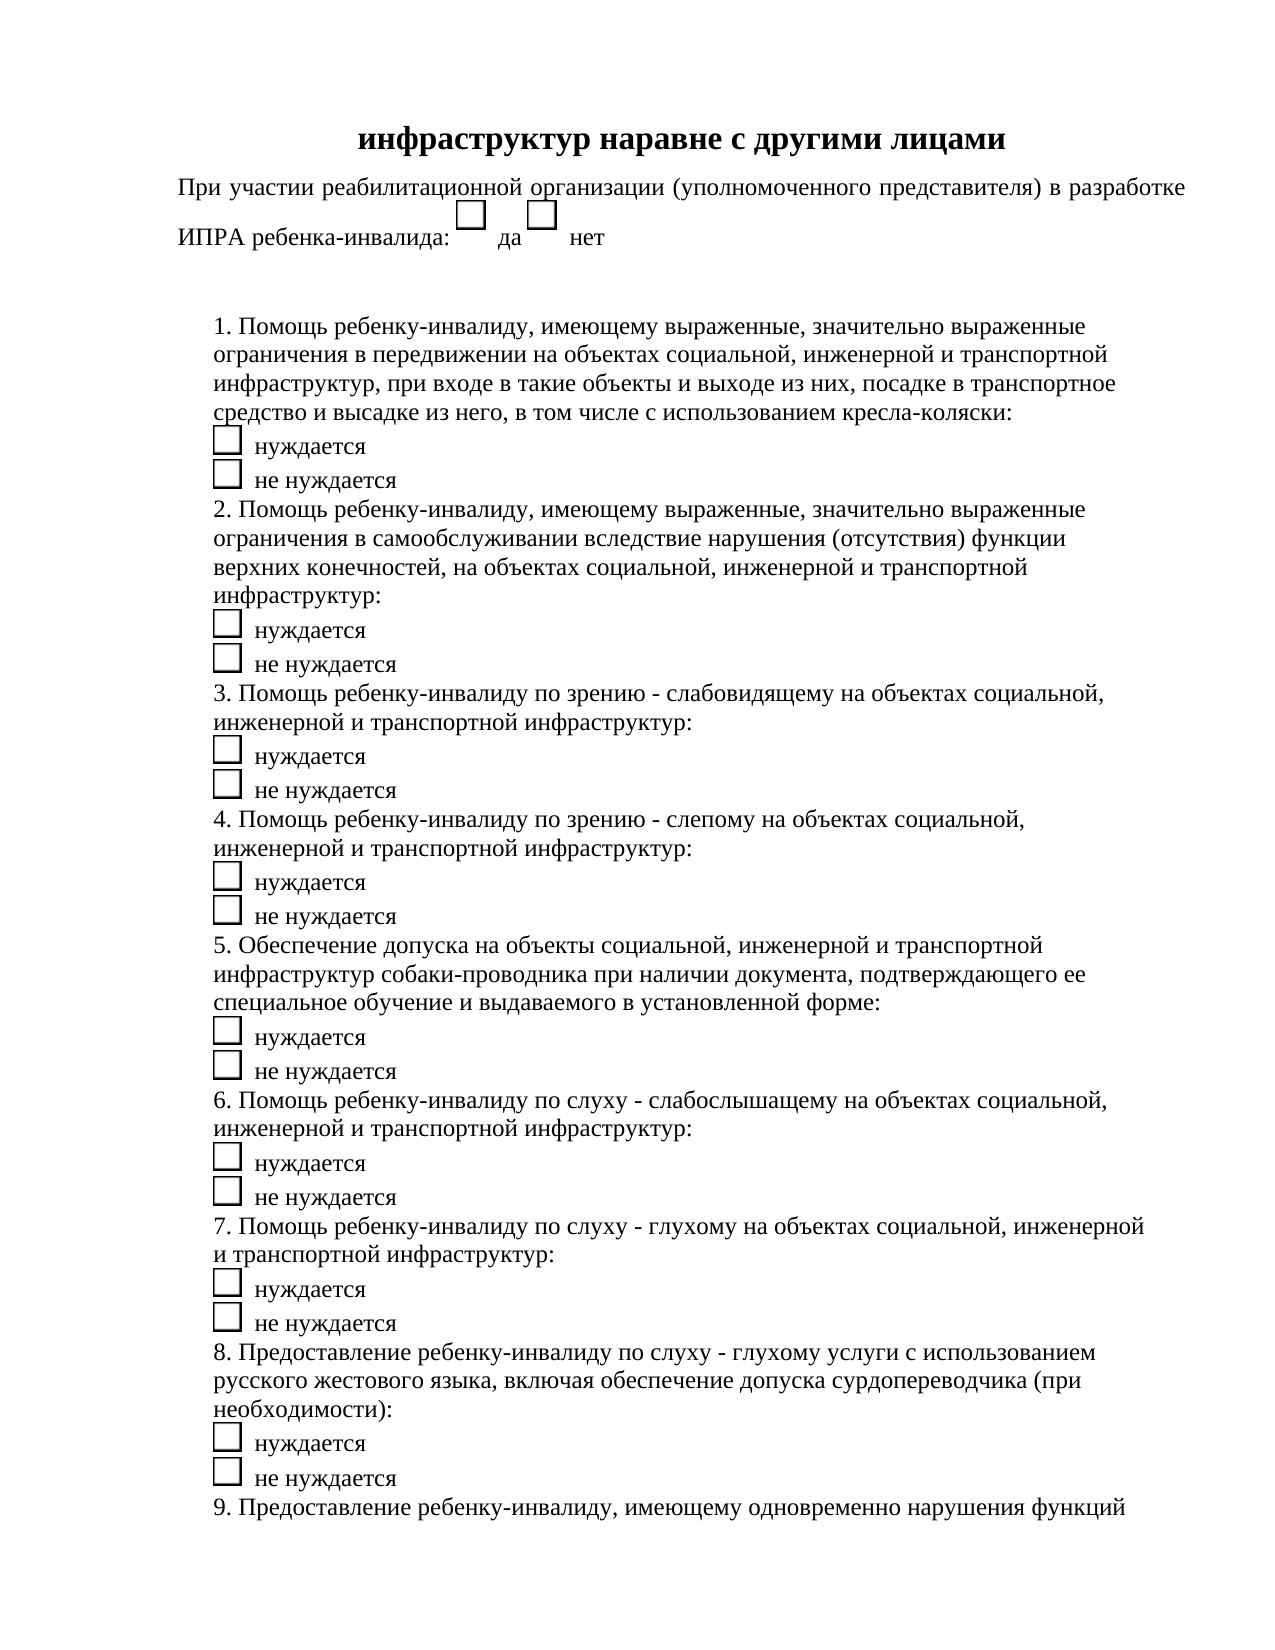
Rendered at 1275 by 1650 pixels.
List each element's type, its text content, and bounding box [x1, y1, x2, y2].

table_cell нуждается [213, 735, 1151, 769]
table_cell не нуждается [213, 460, 1151, 494]
table_cell 6. Помощь ребенку-инвалиду по слуху - слабослышащему на объектах социальной, инженерной и транспортной инфраструктур: [213, 1085, 1151, 1142]
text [177, 118, 1186, 156]
table_cell 5. Обеспечение допуска на объекты социальной, инженерной и транспортной инфраструктур собаки-проводника при наличии документа, подтверждающего ее специальное обучение и выдаваемого в установленной форме: [213, 930, 1151, 1016]
picture [213, 1142, 242, 1171]
table_cell 3. Помощь ребенку-инвалиду по зрению - слабовидящему на объектах социальной, инженерной и транспортной инфраструктур: [213, 678, 1151, 735]
picture [213, 1176, 242, 1206]
table_cell нуждается [213, 1423, 1151, 1457]
picture [213, 1302, 242, 1332]
picture [213, 1268, 242, 1297]
table_cell 7. Помощь ребенку-инвалиду по слуху - глухому на объектах социальной, инженерной и транспортной инфраструктур: [213, 1211, 1151, 1268]
picture [456, 200, 486, 230]
table_cell нуждается [213, 1268, 1151, 1302]
table_cell не нуждается [213, 896, 1151, 930]
table_cell нуждается [213, 609, 1151, 643]
picture [213, 643, 242, 673]
picture [213, 769, 242, 799]
table_cell не нуждается [213, 1050, 1151, 1085]
picture [213, 1457, 242, 1486]
table_cell 4. Помощь ребенку-инвалиду по зрению - слепому на объектах социальной, инженерной и транспортной инфраструктур: [213, 804, 1151, 861]
picture [213, 1016, 242, 1045]
table_cell нуждается [213, 1142, 1151, 1176]
picture [213, 1422, 242, 1452]
table_header 1. Помощь ребенку-инвалиду, имеющему выраженные, значительно выраженные ограничения в передвижении на объектах социальной, инженерной и транспортной инфраструктур, при входе в такие объекты и выходе из них, посадке в транспортное средство и высадке из него, в том числе с использованием кресла-коляски: [213, 311, 1151, 426]
table_cell не нуждается [213, 1176, 1151, 1211]
table_cell нуждается [213, 426, 1151, 460]
table_cell не нуждается [213, 1303, 1151, 1337]
picture [213, 425, 242, 455]
picture [527, 200, 557, 230]
picture [213, 735, 242, 764]
table_cell 2. Помощь ребенку-инвалиду, имеющему выраженные, значительно выраженные ограничения в самообслуживании вследствие нарушения (отсутствия) функции верхних конечностей, на объектах социальной, инженерной и транспортной инфраструктур: [213, 494, 1151, 609]
picture [213, 1050, 242, 1080]
table_cell 8. Предоставление ребенку-инвалиду по слуху - глухому услуги с использованием русского жестового языка, включая обеспечение допуска сурдопереводчика (при необходимости): [213, 1337, 1151, 1423]
table_cell не нуждается [213, 644, 1151, 678]
text При участии реабилитационной организации (уполномоченного представителя) в разработке ИПРА ребенка-инвалида: да нет [177, 172, 1186, 251]
table_cell не нуждается [213, 1457, 1151, 1492]
picture [213, 609, 242, 638]
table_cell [213, 1492, 1151, 1520]
table_cell нуждается [213, 861, 1151, 896]
table_cell нуждается [213, 1016, 1151, 1050]
picture [213, 861, 242, 891]
table_cell не нуждается [213, 770, 1151, 804]
picture [213, 459, 242, 489]
picture [213, 895, 242, 925]
